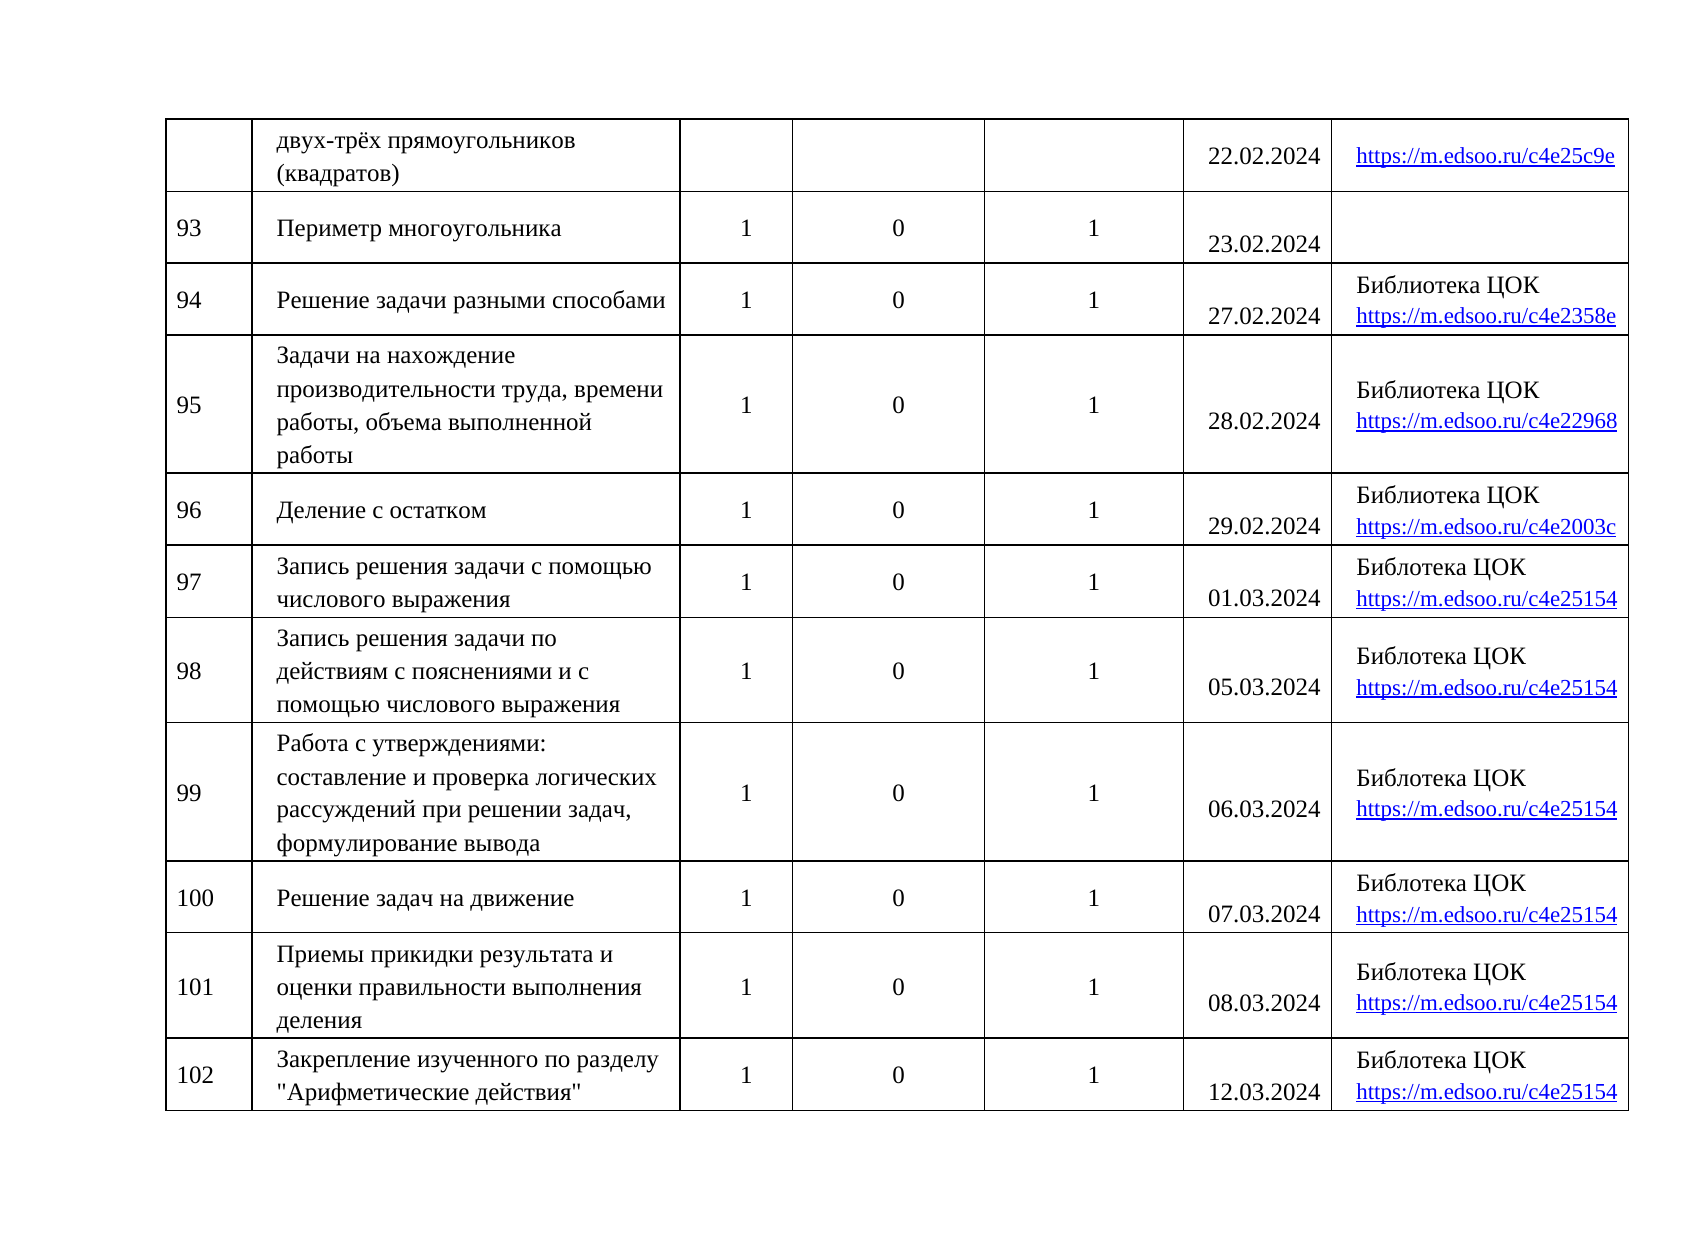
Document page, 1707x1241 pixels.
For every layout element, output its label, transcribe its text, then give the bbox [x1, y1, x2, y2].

table_cell 0 [793, 120, 984, 191]
table_cell 100 [167, 862, 251, 932]
table_cell Библиотека ЦОК https://m.edsoo.ru/c4e2003c [1332, 474, 1628, 544]
table_cell 29.02.2024 [1184, 474, 1331, 544]
table_cell 1 [681, 474, 792, 544]
table_cell 1 [681, 546, 792, 616]
table_cell Деление с остатком [253, 474, 679, 544]
table_cell 1 [681, 264, 792, 334]
table_cell 96 [167, 474, 251, 544]
table_cell 97 [167, 546, 251, 616]
table_cell Решение задачи разными способами [253, 264, 679, 334]
table_cell 1 [985, 618, 1183, 722]
table_cell 01.03.2024 [1184, 546, 1331, 616]
table_cell Библотека ЦОК https://m.edsoo.ru/c4e25154 [1332, 723, 1628, 860]
table_cell Библиотека ЦОК https://m.edsoo.ru/c4e22968 [1332, 336, 1628, 472]
table_cell [1332, 192, 1628, 262]
table_cell 12.03.2024 [1184, 1039, 1331, 1110]
table_cell 1 [985, 546, 1183, 616]
table_cell 1 [985, 336, 1183, 472]
table_cell 1 [681, 1039, 792, 1110]
table_cell 1 [985, 120, 1183, 191]
table_cell 06.03.2024 [1184, 723, 1331, 860]
table_cell Запись решения задачи с помощью числового выражения [253, 546, 679, 616]
table_cell 23.02.2024 [1184, 192, 1331, 262]
table_cell Библиотека ЦОК https://m.edsoo.ru/c4e2358e [1332, 264, 1628, 334]
table_cell 0 [793, 862, 984, 932]
table_cell 1 [681, 336, 792, 472]
table_cell 1 [681, 120, 792, 191]
table_cell Запись решения задачи по действиям с пояснениями и с помощью числового выражения [253, 618, 679, 722]
table_cell 0 [793, 192, 984, 262]
table_cell 101 [167, 933, 251, 1037]
table_cell Решение задач на движение [253, 862, 679, 932]
table_cell 1 [985, 723, 1183, 860]
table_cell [253, 120, 679, 191]
table_cell Библотека ЦОК https://m.edsoo.ru/c4e25154 [1332, 862, 1628, 932]
table_cell 95 [167, 336, 251, 472]
table_cell 0 [793, 336, 984, 472]
table_cell 0 [793, 546, 984, 616]
table_cell 08.03.2024 [1184, 933, 1331, 1037]
table_cell 0 [793, 723, 984, 860]
table_cell 1 [985, 264, 1183, 334]
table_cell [1332, 120, 1628, 191]
table_cell 99 [167, 723, 251, 860]
table_cell 0 [793, 933, 984, 1037]
table_cell Периметр многоугольника [253, 192, 679, 262]
table_cell 102 [167, 1039, 251, 1110]
table_cell 94 [167, 264, 251, 334]
table_cell 07.03.2024 [1184, 862, 1331, 932]
table_cell 1 [985, 933, 1183, 1037]
table_cell 1 [985, 474, 1183, 544]
table_cell 1 [681, 192, 792, 262]
table_cell 05.03.2024 [1184, 618, 1331, 722]
table_cell 1 [681, 723, 792, 860]
table_cell 0 [793, 618, 984, 722]
table_cell Работа с утверждениями: составление и проверка логических рассуждений при решении задач, формулирование вывода [253, 723, 679, 860]
table_cell 93 [167, 192, 251, 262]
table_cell 1 [985, 192, 1183, 262]
table_cell Задачи на нахождение производительности труда, времени работы, объема выполненной работы [253, 336, 679, 472]
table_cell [1332, 1039, 1628, 1110]
table_cell 1 [985, 1039, 1183, 1110]
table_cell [1332, 933, 1628, 1037]
table_cell 1 [681, 862, 792, 932]
table_cell 92 [167, 120, 251, 191]
table_cell Приемы прикидки результата и оценки правильности выполнения деления [253, 933, 679, 1037]
table_cell 27.02.2024 [1184, 264, 1331, 334]
table_cell 1 [681, 933, 792, 1037]
table_cell 1 [985, 862, 1183, 932]
table_cell 22.02.2024 [1184, 120, 1331, 191]
table_cell 1 [681, 618, 792, 722]
table_cell 0 [793, 264, 984, 334]
table_cell 98 [167, 618, 251, 722]
table_cell 0 [793, 1039, 984, 1110]
table_cell Библотека ЦОК https://m.edsoo.ru/c4e25154 [1332, 618, 1628, 722]
table_cell Закрепление изученного по разделу "Арифметические действия" [253, 1039, 679, 1110]
table_cell 0 [793, 474, 984, 544]
table_cell 28.02.2024 [1184, 336, 1331, 472]
table_cell Библотека ЦОК https://m.edsoo.ru/c4e25154 [1332, 546, 1628, 616]
